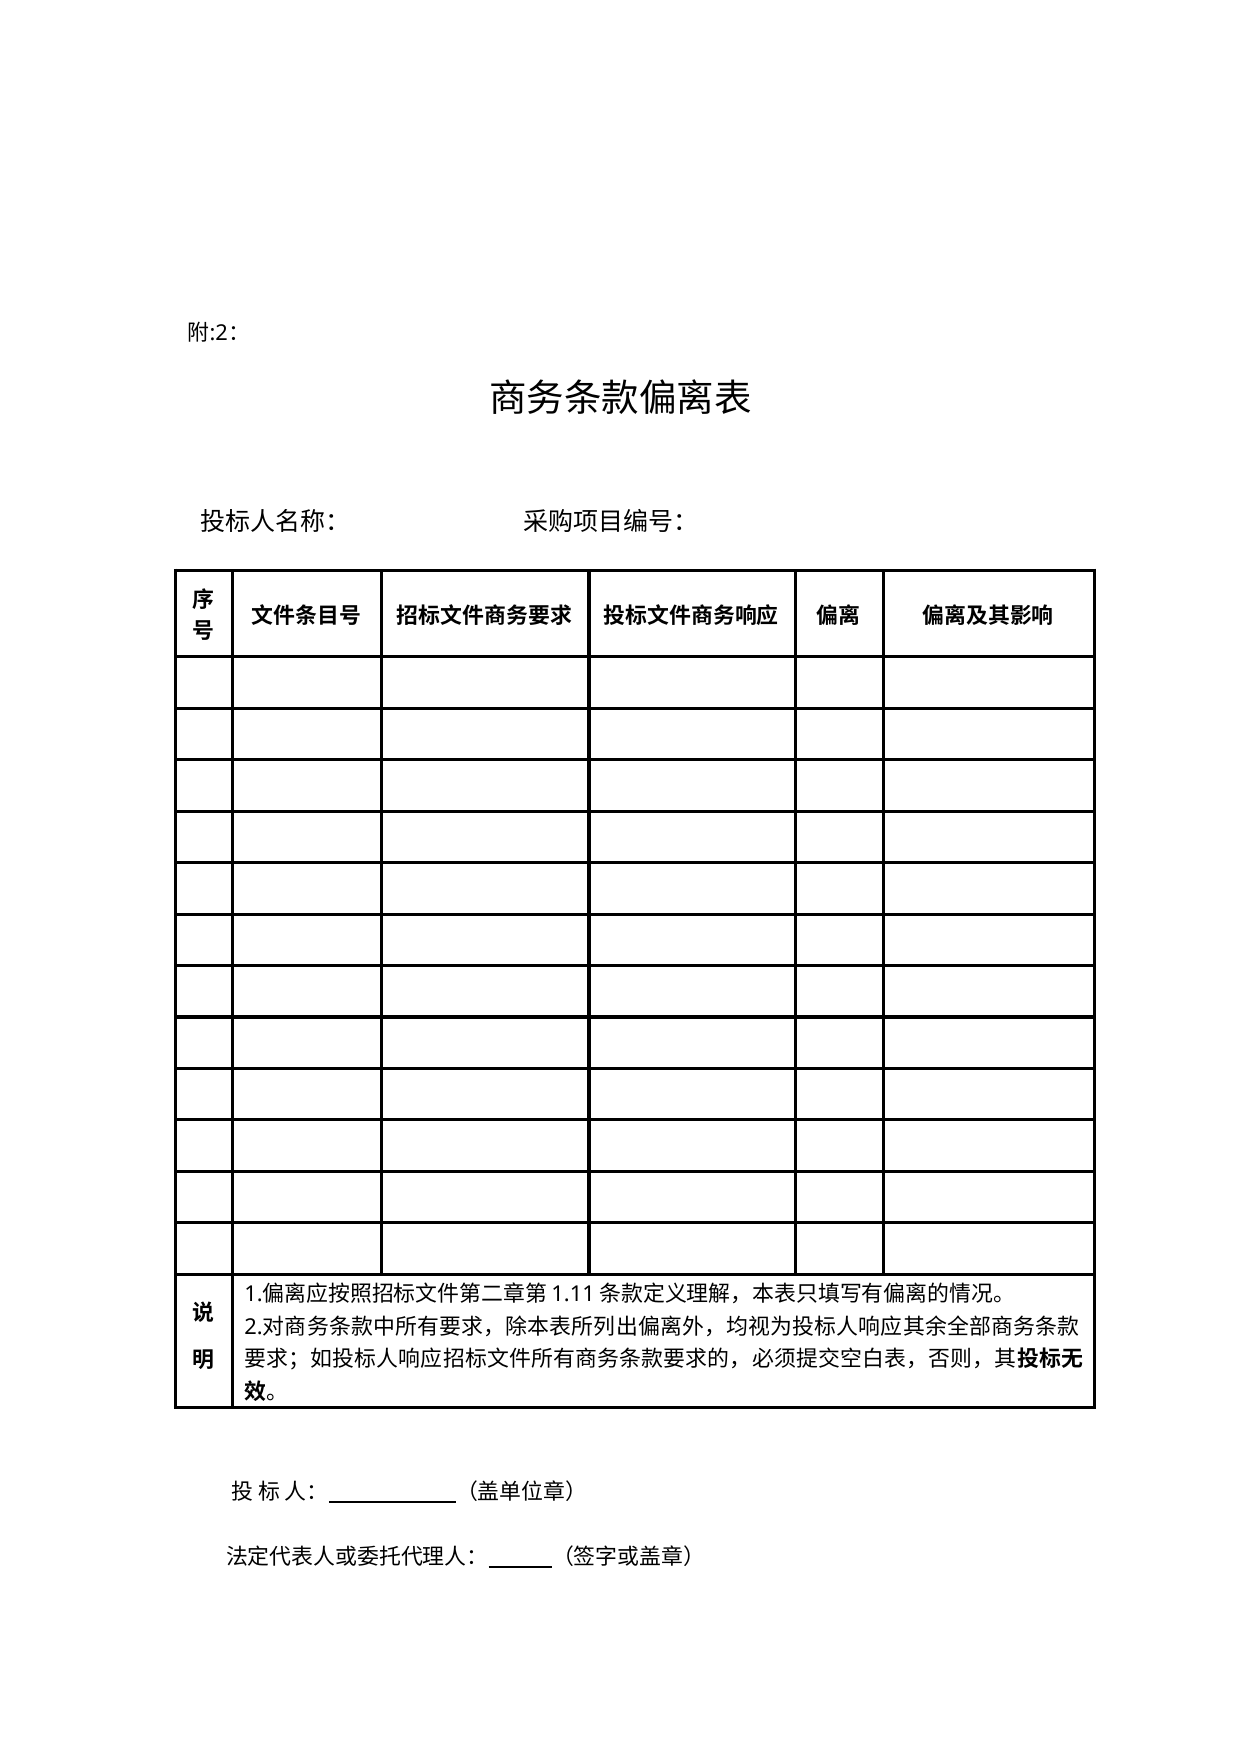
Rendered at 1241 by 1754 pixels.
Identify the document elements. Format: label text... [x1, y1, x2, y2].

table_cell [591, 1224, 794, 1273]
table_cell [177, 1173, 231, 1221]
table_header 偏离及其影响 [885, 572, 1093, 655]
table_cell [885, 710, 1093, 758]
table_cell [885, 813, 1093, 861]
table_cell [797, 1173, 882, 1221]
table_header 偏离 [797, 572, 882, 655]
table_cell [885, 1224, 1093, 1273]
table_cell [234, 967, 380, 1015]
table_cell [383, 1121, 587, 1170]
table_cell [797, 864, 882, 912]
table_header 序号 [177, 572, 231, 655]
table_cell [234, 1070, 380, 1118]
text 法定代表人或委托代理人： （签字或盖章） [187, 1539, 1053, 1571]
table_cell [797, 1019, 882, 1067]
table_header 招标文件商务要求 [383, 572, 587, 655]
table_cell [591, 658, 794, 707]
table_cell [177, 967, 231, 1015]
table_cell [591, 1019, 794, 1067]
table_cell [885, 658, 1093, 707]
table_cell [234, 1173, 380, 1221]
table_cell [177, 813, 231, 861]
table_cell [177, 658, 231, 707]
table_cell [591, 916, 794, 964]
table_cell [234, 864, 380, 912]
table_cell 说明 [177, 1276, 231, 1406]
table_cell [591, 710, 794, 758]
table_header 文件条目号 [234, 572, 380, 655]
table_cell [234, 761, 380, 809]
table_cell [383, 813, 587, 861]
table_cell [383, 1224, 587, 1273]
table_cell [885, 1019, 1093, 1067]
table_cell [885, 916, 1093, 964]
text 投标人名称： 采购项目编号： [187, 487, 1053, 552]
table_header 投标文件商务响应 [591, 572, 794, 655]
table_cell 1.偏离应按照招标文件第二章第1.11条款定义理解，本表只填写有偏离的情况。 2.对商务条款中所有要求，除本表所列出偏离外，均视为投标人响应其余全部商务条款要求；如投标人响应招标文件所有商务条款要求的，必须提交空白表，否则，其投标无效。 [234, 1276, 1093, 1406]
table_cell [234, 1019, 380, 1067]
table_cell [885, 864, 1093, 912]
table_cell [797, 1121, 882, 1170]
table_cell [383, 916, 587, 964]
table_cell [177, 916, 231, 964]
table_cell [797, 1224, 882, 1273]
table_cell [591, 1173, 794, 1221]
table_cell [591, 1121, 794, 1170]
table_cell [591, 967, 794, 1015]
table_cell [797, 761, 882, 809]
table_cell [177, 1019, 231, 1067]
text 商务条款偏离表 [187, 363, 1053, 428]
table_cell [234, 813, 380, 861]
table_cell [177, 1121, 231, 1170]
text 附:2： [187, 315, 1053, 347]
table_cell [383, 658, 587, 707]
table_cell [591, 813, 794, 861]
table_cell [383, 1070, 587, 1118]
table_cell [234, 916, 380, 964]
table_cell [885, 967, 1093, 1015]
table_cell [177, 1224, 231, 1273]
table_cell [797, 1070, 882, 1118]
table_cell [383, 1173, 587, 1221]
table_cell [177, 710, 231, 758]
table_cell [797, 710, 882, 758]
table_cell [591, 1070, 794, 1118]
table_cell [383, 1019, 587, 1067]
table_cell [383, 761, 587, 809]
table_cell [234, 1224, 380, 1273]
table_cell [383, 710, 587, 758]
table_cell [885, 1070, 1093, 1118]
table_cell [885, 1173, 1093, 1221]
table_cell [797, 967, 882, 1015]
table_cell [797, 916, 882, 964]
table_cell [591, 864, 794, 912]
table_cell [234, 1121, 380, 1170]
table_cell [177, 761, 231, 809]
table_cell [885, 1121, 1093, 1170]
table_cell [234, 710, 380, 758]
table_cell [234, 658, 380, 707]
table_cell [797, 658, 882, 707]
table_cell [177, 1070, 231, 1118]
table_cell [797, 813, 882, 861]
table_cell [177, 864, 231, 912]
table_cell [885, 761, 1093, 809]
table_cell [383, 864, 587, 912]
table_cell [383, 967, 587, 1015]
text 投 标 人： （盖单位章） [187, 1474, 1053, 1506]
table_cell [591, 761, 794, 809]
